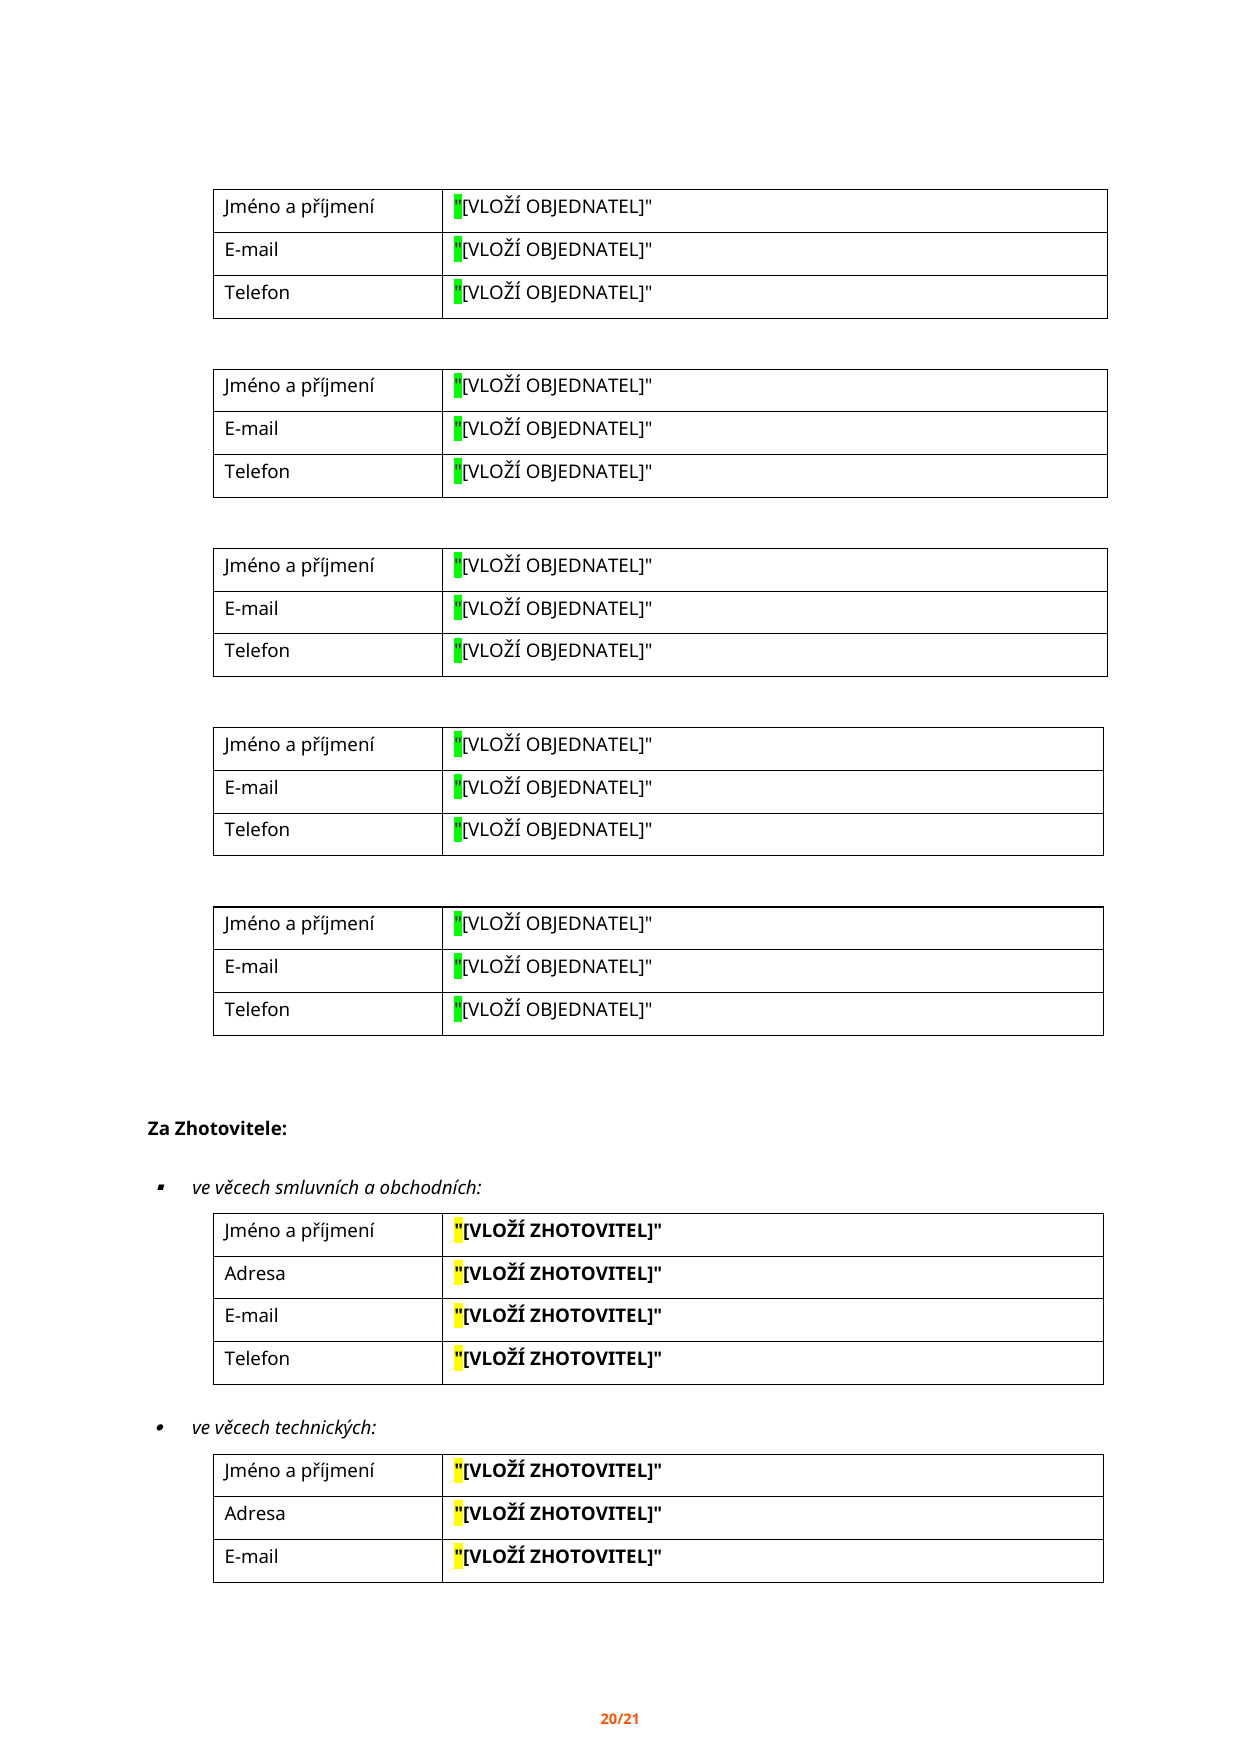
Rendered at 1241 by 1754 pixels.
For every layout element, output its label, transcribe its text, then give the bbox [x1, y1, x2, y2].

table_cell [443, 276, 1107, 317]
table_cell [443, 1497, 1103, 1539]
table_cell Telefon [214, 1342, 442, 1384]
table_cell [443, 1299, 1103, 1341]
table_header [443, 190, 1107, 232]
list ve věcech smluvních a obchodních: [154, 1169, 1093, 1200]
list ve věcech technických: [155, 1410, 1093, 1441]
table_cell [443, 233, 1107, 275]
table_cell Adresa [214, 1497, 442, 1539]
table_cell [443, 592, 1107, 633]
text Za Zhotovitele: [148, 1115, 1093, 1140]
table_cell [443, 993, 1103, 1034]
table_cell E-mail [214, 233, 442, 275]
table_header [443, 1214, 1103, 1256]
table_cell [443, 455, 1107, 497]
table_header Jméno a příjmení [214, 370, 442, 411]
table_cell Adresa [214, 1257, 442, 1298]
table_header [443, 549, 1107, 591]
table_cell Telefon [214, 814, 442, 855]
table_cell E-mail [214, 592, 442, 633]
table_cell [443, 634, 1107, 676]
table_cell E-mail [214, 771, 442, 812]
table_cell E-mail [214, 950, 442, 992]
table_cell Telefon [214, 455, 442, 497]
table_header Jméno a příjmení [214, 908, 442, 949]
table_header Jméno a příjmení [214, 1214, 442, 1256]
table_cell Telefon [214, 276, 442, 317]
table_cell [443, 950, 1103, 992]
table_cell E-mail [214, 412, 442, 454]
table_cell [443, 412, 1107, 454]
table_header [443, 1455, 1103, 1496]
table_header Jméno a příjmení [214, 190, 442, 232]
table_cell Telefon [214, 993, 442, 1034]
table_header Jméno a příjmení [214, 549, 442, 591]
table_header [443, 728, 1103, 770]
table_cell [443, 1540, 1103, 1582]
table_header [443, 370, 1107, 411]
table_cell [443, 814, 1103, 855]
table_cell E-mail [214, 1299, 442, 1341]
table_cell [443, 1257, 1103, 1298]
table_cell Telefon [214, 634, 442, 676]
table_cell [443, 771, 1103, 812]
table_header Jméno a příjmení [214, 728, 442, 770]
table_cell E-mail [214, 1540, 442, 1582]
table_header Jméno a příjmení [214, 1455, 442, 1496]
table_cell [443, 1342, 1103, 1384]
table_header [443, 908, 1103, 949]
